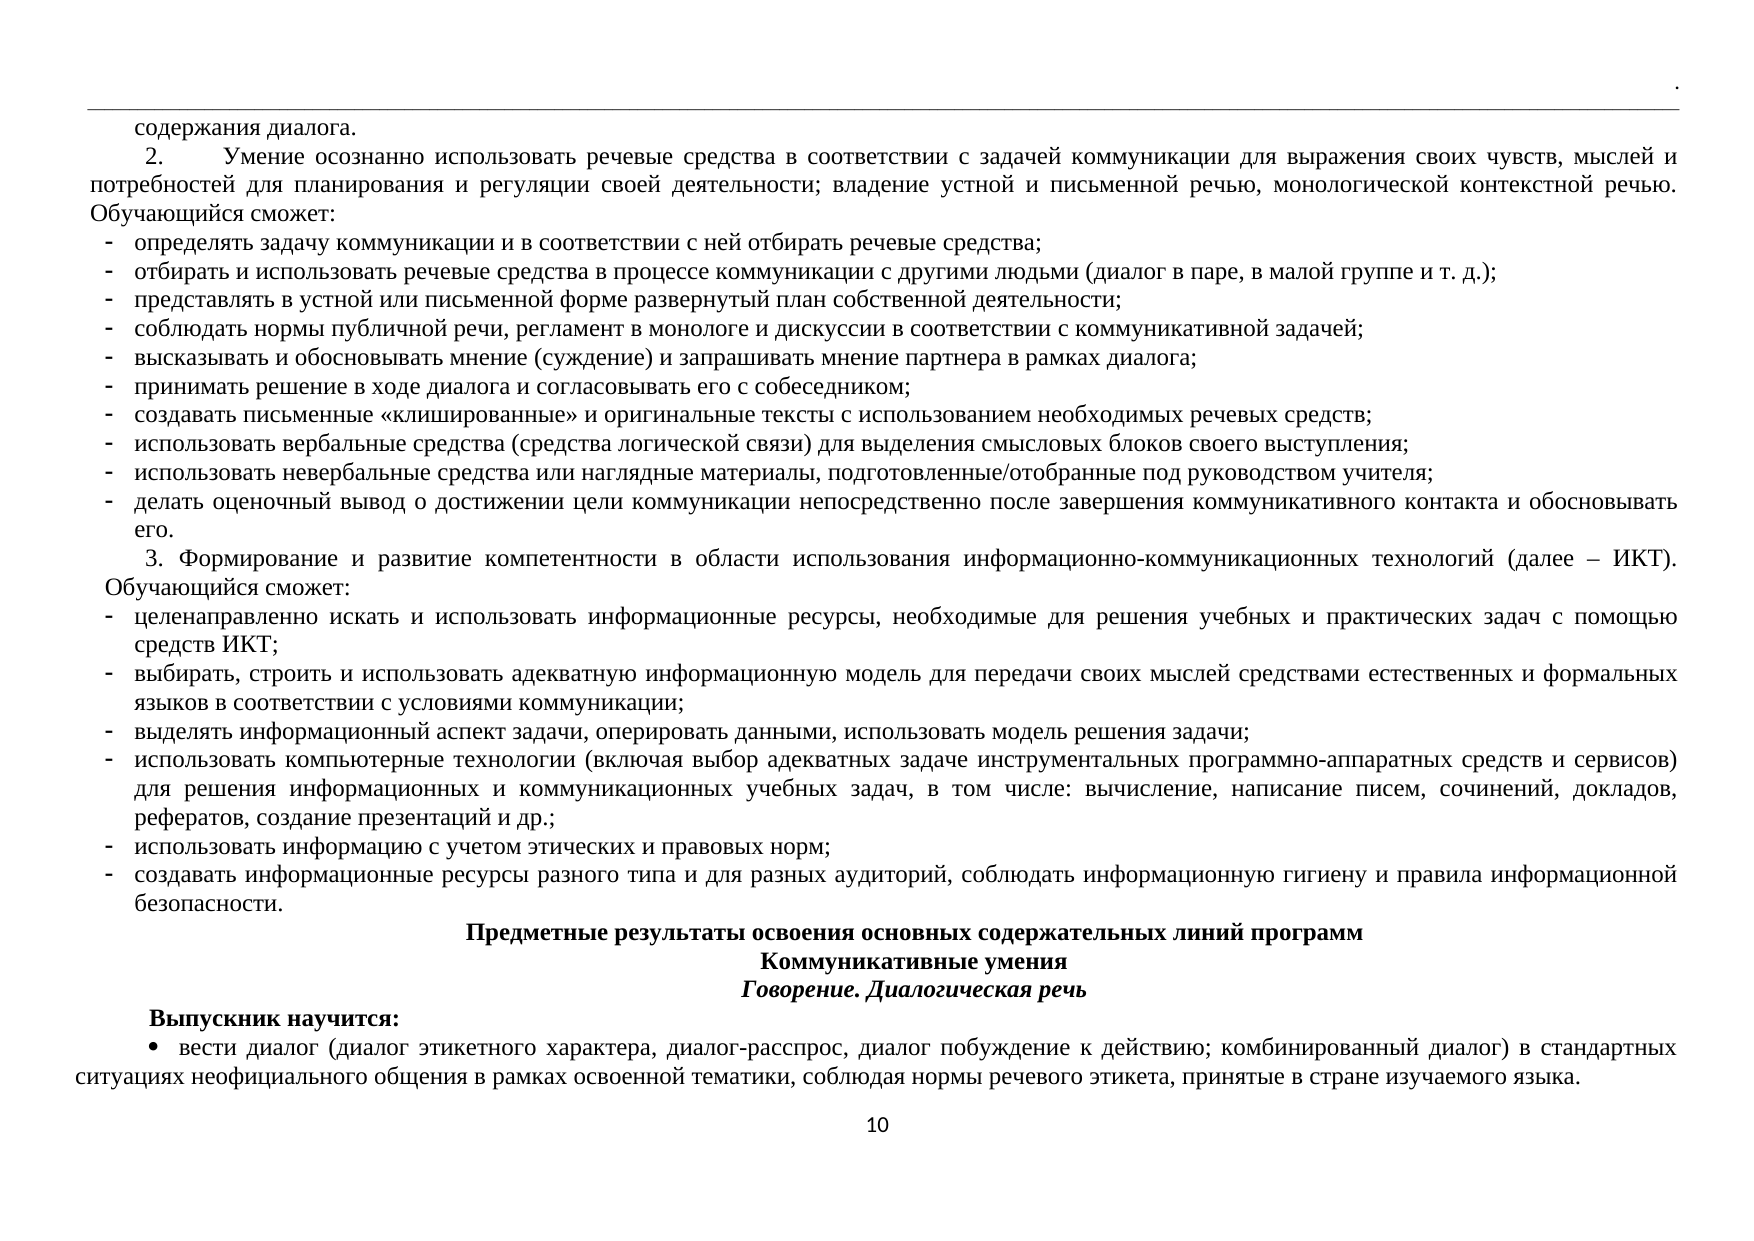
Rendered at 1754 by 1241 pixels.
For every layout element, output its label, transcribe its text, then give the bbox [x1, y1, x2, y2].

text Предметные результаты освоения основных содержательных линий программ [150, 917, 1679, 946]
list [104, 112, 1679, 141]
list Умение осознанно использовать речевые средства в соответствии с задачей коммуникации для выражения своих чувств, мыслей и потребностей для планирования и регуляции своей деятельности; владение устной и письменной речью, монологической контекстной речью. Обучающийся сможет: [90, 141, 1679, 227]
list соблюдать нормы публичной речи, регламент в монологе и дискуссии в соответствии с коммуникативной задачей; [104, 313, 1679, 342]
list создавать информационные ресурсы разного типа и для разных аудиторий, соблюдать информационную гигиену и правила информационной безопасности. [104, 859, 1679, 917]
text Коммуникативные умения [75, 946, 1679, 974]
list Формирование и развитие компетентности в области использования информационно-коммуникационных технологий (далее – ИКТ). Обучающийся сможет: [104, 543, 1679, 601]
list целенаправленно искать и использовать информационные ресурсы, необходимые для решения учебных и практических задач с помощью средств ИКТ; [104, 601, 1679, 658]
text Говорение. Диалогическая речь [75, 974, 1679, 1003]
list использовать невербальные средства или наглядные материалы, подготовленные/отобранные под руководством учителя; [104, 457, 1679, 486]
list высказывать и обосновывать мнение (суждение) и запрашивать мнение партнера в рамках диалога; [104, 342, 1679, 371]
list выбирать, строить и использовать адекватную информационную модель для передачи своих мыслей средствами естественных и формальных языков в соответствии с условиями коммуникации; [104, 658, 1679, 716]
list определять задачу коммуникации и в соответствии с ней отбирать речевые средства; [104, 227, 1679, 256]
list принимать решение в ходе диалога и согласовывать его с собеседником; [104, 371, 1679, 399]
list выделять информационный аспект задачи, оперировать данными, использовать модель решения задачи; [104, 716, 1679, 744]
list использовать вербальные средства (средства логической связи) для выделения смысловых блоков своего выступления; [104, 428, 1679, 457]
list отбирать и использовать речевые средства в процессе коммуникации с другими людьми (диалог в паре, в малой группе и т. д.); [104, 256, 1679, 284]
list делать оценочный вывод о достижении цели коммуникации непосредственно после завершения коммуникативного контакта и обосновывать его. [104, 486, 1679, 543]
list использовать компьютерные технологии (включая выбор адекватных задаче инструментальных программно-аппаратных средств и сервисов) для решения информационных и коммуникационных учебных задач, в том числе: вычисление, написание писем, сочинений, докладов, рефератов, создание презентаций и др.; [104, 744, 1679, 831]
list вести диалог (диалог этикетного характера, диалог-расспрос, диалог побуждение к действию; комбинированный диалог) в стандартных ситуациях неофициального общения в рамках освоенной тематики, соблюдая нормы речевого этикета, принятые в стране изучаемого языка. [75, 1032, 1679, 1089]
list создавать письменные «клишированные» и оригинальные тексты с использованием необходимых речевых средств; [104, 399, 1679, 428]
list представлять в устной или письменной форме развернутый план собственной деятельности; [104, 284, 1679, 313]
list использовать информацию с учетом этических и правовых норм; [104, 831, 1679, 859]
text Выпускник научится: [75, 1003, 1679, 1032]
